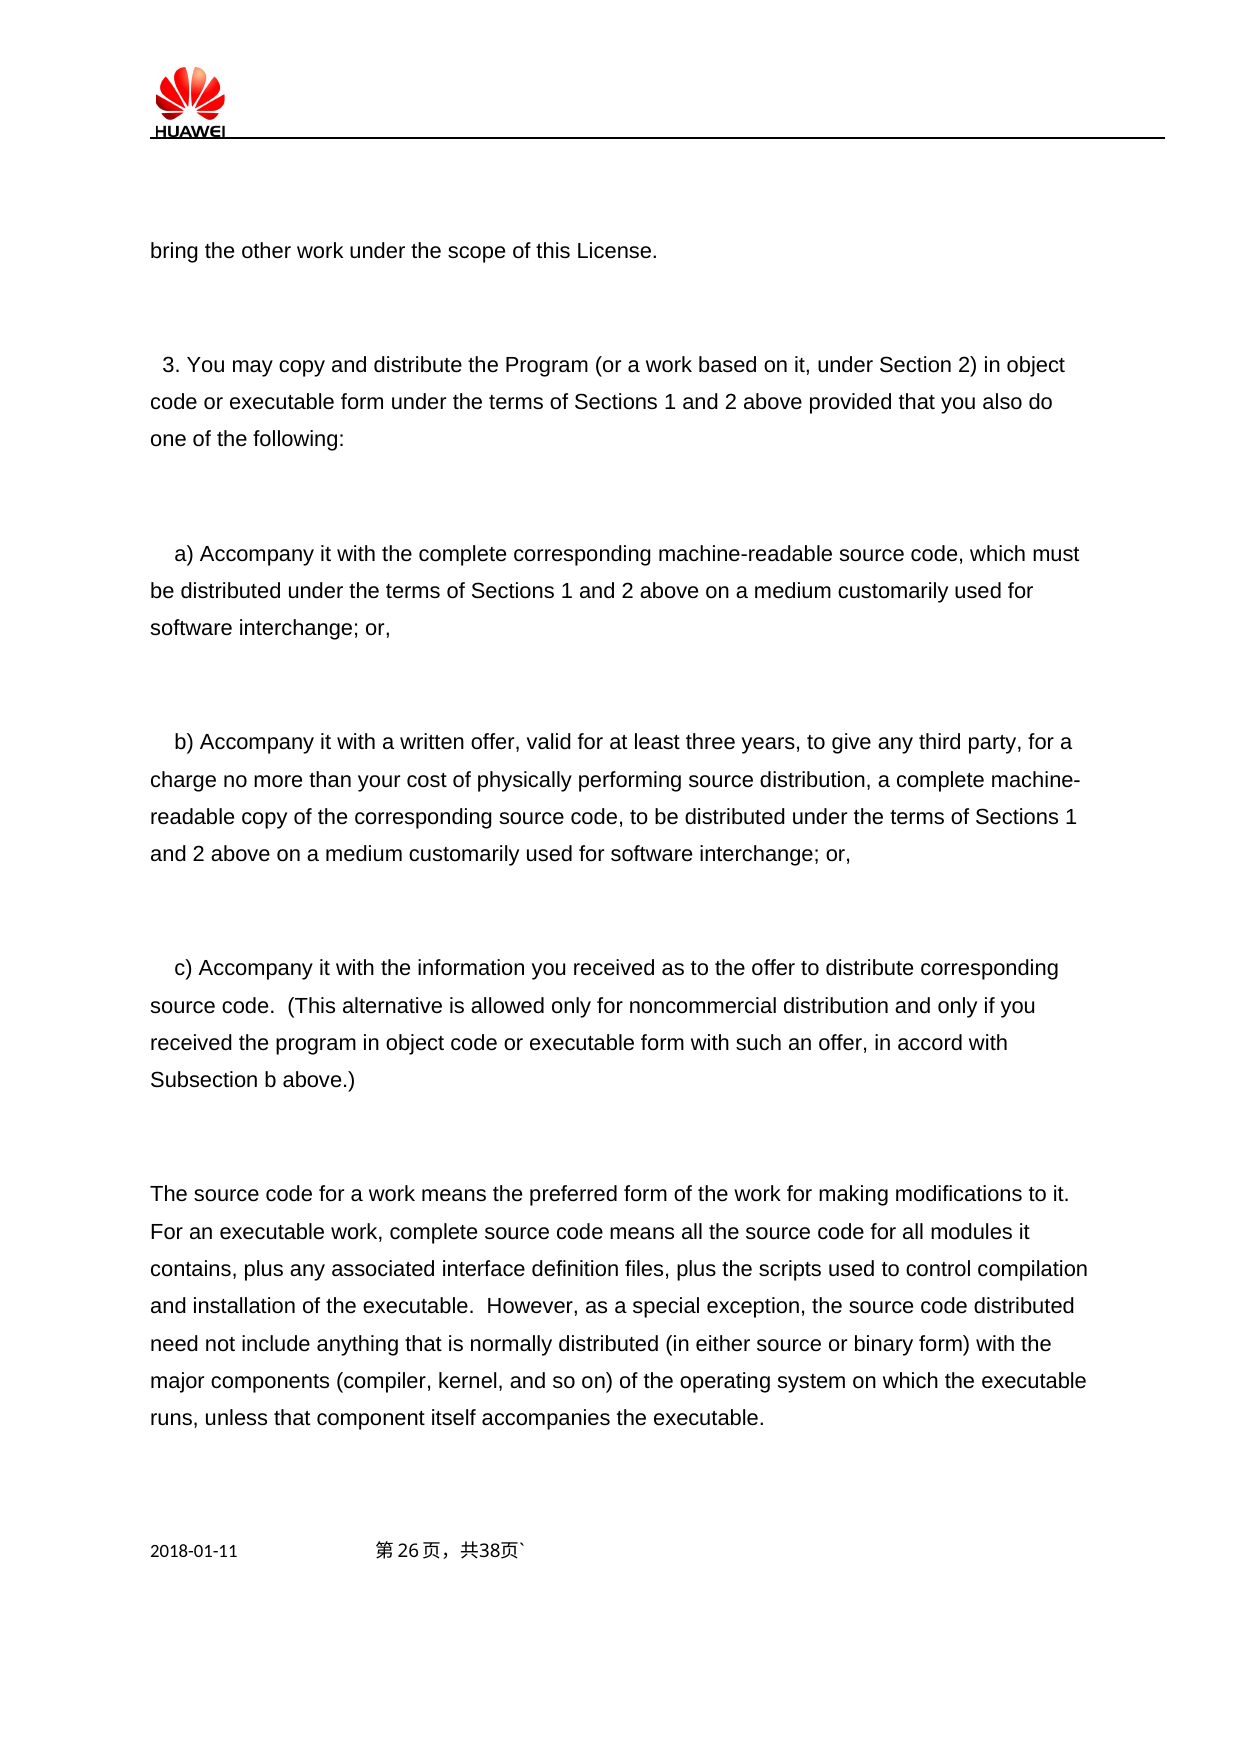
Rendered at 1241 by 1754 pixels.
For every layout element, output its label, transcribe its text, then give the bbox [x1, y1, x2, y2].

text The source code for a work means the preferred form of the work for making modifications to it. For an executable work, complete source code means all the source code for all modules it contains, plus any associated interface definition files, plus the scripts used to control compilation and installation of the executable. However, as a special exception, the source code distributed need not include anything that is normally distributed (in either source or binary form) with the major components (compiler, kernel, and so on) of the operating system on which the executable runs, unless that component itself accompanies the executable. [150, 1178, 1090, 1434]
text b) Accompany it with a written offer, valid for at least three years, to give any third party, for a charge no more than your cost of physically performing source distribution, a complete machine-readable copy of the corresponding source code, to be distributed under the terms of Sections 1 and 2 above on a medium customarily used for software interchange; or, [150, 726, 1090, 870]
text c) Accompany it with the information you received as to the offer to distribute corresponding source code. (This alternative is allowed only for noncommercial distribution and only if you received the program in object code or executable form with such an offer, in accord with Subsection b above.) [150, 952, 1090, 1096]
picture [156, 67, 225, 137]
text 3. You may copy and distribute the Program (or a work based on it, under Section 2) in object code or executable form under the terms of Sections 1 and 2 above provided that you also do one of the following: [150, 348, 1090, 455]
text a) Accompany it with the complete corresponding machine-readable source code, which must be distributed under the terms of Sections 1 and 2 above on a medium customarily used for software interchange; or, [150, 537, 1090, 644]
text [150, 234, 1090, 266]
